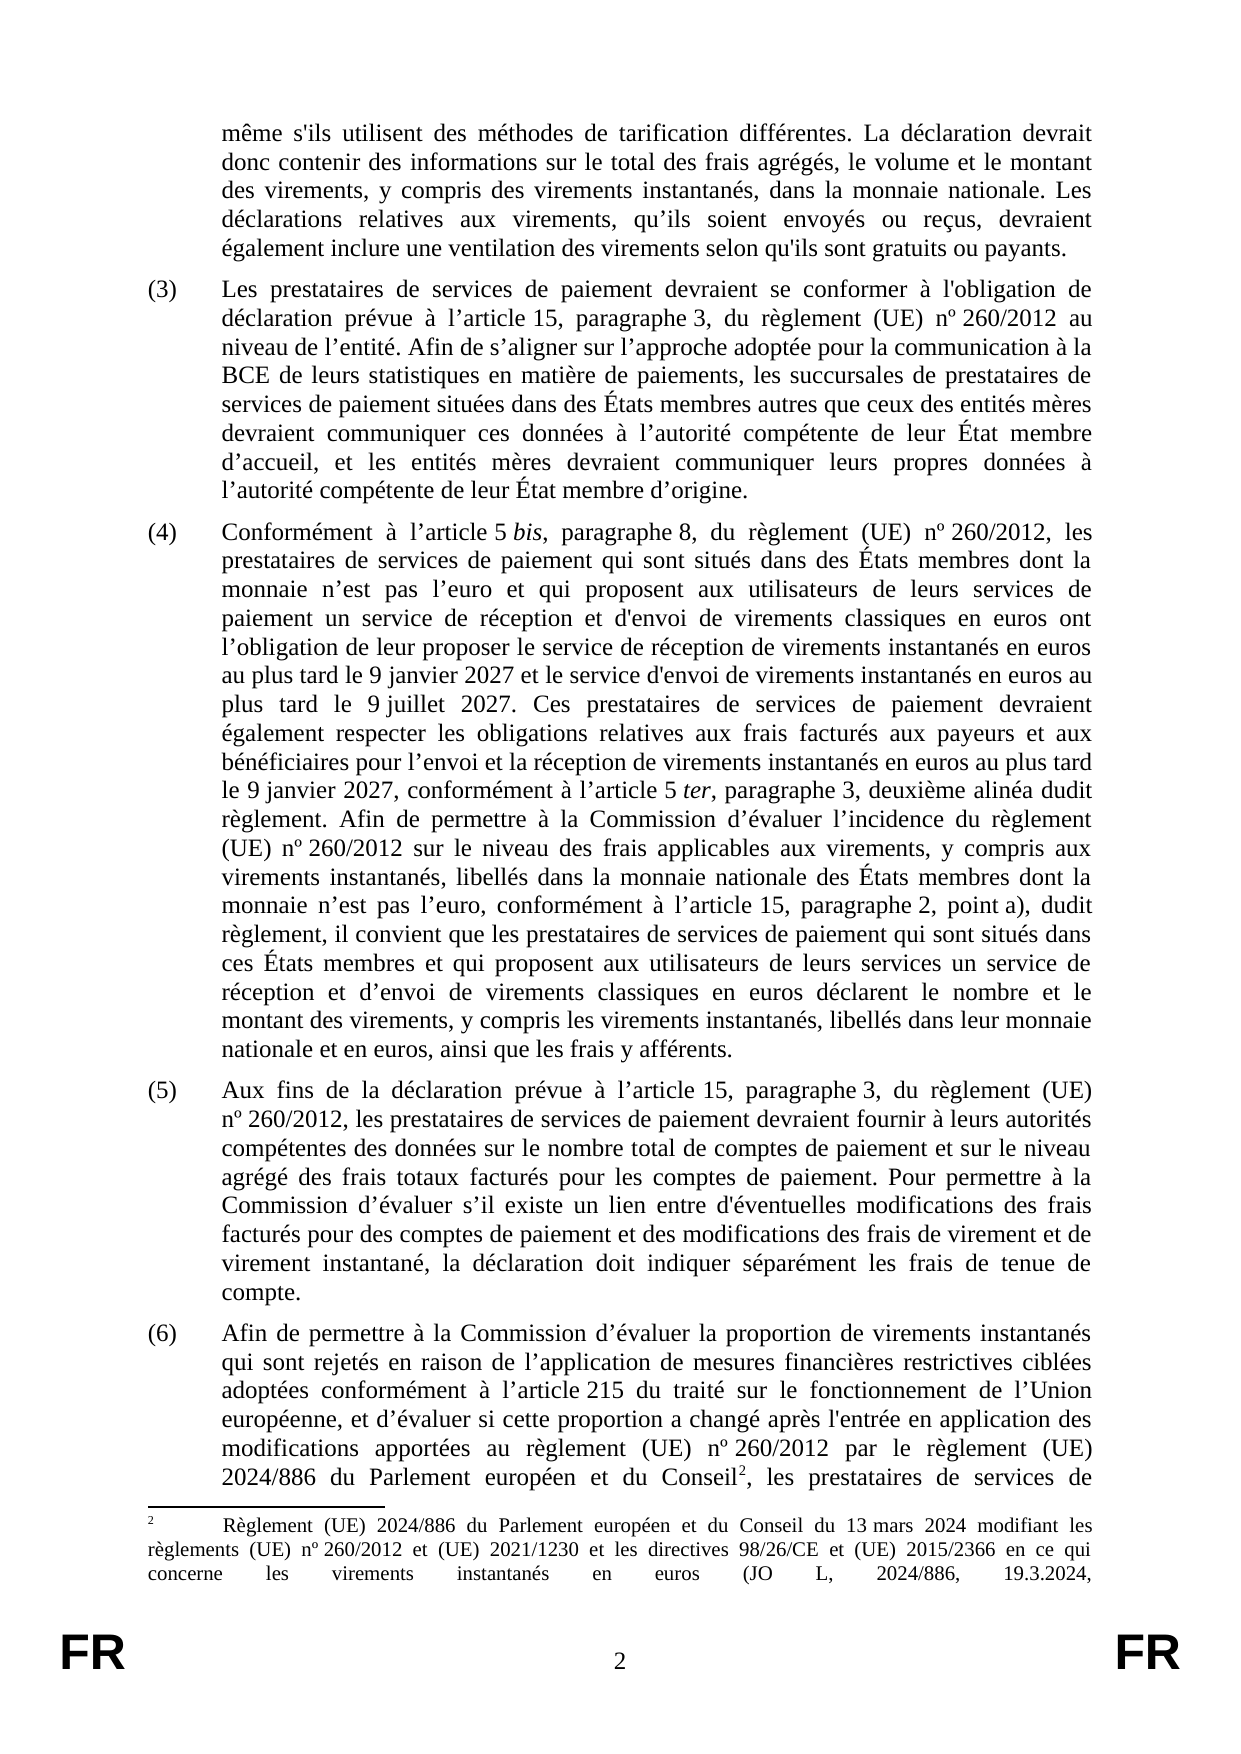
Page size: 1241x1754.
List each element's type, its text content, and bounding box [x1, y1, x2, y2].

text (4) Conformément à l’article 5 bis, paragraphe 8, du règlement (UE) nº 260/2012, les prestataires de services de paiement qui sont situés dans des États membres dont la monnaie n’est pas l’euro et qui proposent aux utilisateurs de leurs services de paiement un service de réception et d'envoi de virements classiques en euros ont l’obligation de leur proposer le service de réception de virements instantanés en euros au plus tard le 9 janvier 2027 et le service d'envoi de virements instantanés en euros au plus tard le 9 juillet 2027. Ces prestataires de services de paiement devraient également respecter les obligations relatives aux frais facturés aux payeurs et aux bénéficiaires pour l’envoi et la réception de virements instantanés en euros au plus tard le 9 janvier 2027, conformément à l’article 5 ter, paragraphe 3, deuxième alinéa dudit règlement. Afin de permettre à la Commission d’évaluer l’incidence du règlement (UE) nº 260/2012 sur le niveau des frais applicables aux virements, y compris aux virements instantanés, libellés dans la monnaie nationale des États membres dont la monnaie n’est pas l’euro, conformément à l’article 15, paragraphe 2, point a), dudit règlement, il convient que les prestataires de services de paiement qui sont situés dans ces États membres et qui proposent aux utilisateurs de leurs services un service de réception et d’envoi de virements classiques en euros déclarent le nombre et le montant des virements, y compris les virements instantanés, libellés dans leur monnaie nationale et en euros, ainsi que les frais y afférents. [148, 517, 1093, 1063]
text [148, 1318, 1093, 1491]
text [148, 118, 1093, 262]
text (5) Aux fins de la déclaration prévue à l’article 15, paragraphe 3, du règlement (UE) nº 260/2012, les prestataires de services de paiement devraient fournir à leurs autorités compétentes des données sur le nombre total de comptes de paiement et sur le niveau agrégé des frais totaux facturés pour les comptes de paiement. Pour permettre à la Commission d’évaluer s’il existe un lien entre d'éventuelles modifications des frais facturés pour des comptes de paiement et des modifications des frais de virement et de virement instantané, la déclaration doit indiquer séparément les frais de tenue de compte. [148, 1076, 1093, 1306]
text (3) Les prestataires de services de paiement devraient se conformer à l'obligation de déclaration prévue à l’article 15, paragraphe 3, du règlement (UE) nº 260/2012 au niveau de l’entité. Afin de s’aligner sur l’approche adoptée pour la communication à la BCE de leurs statistiques en matière de paiements, les succursales de prestataires de services de paiement situées dans des États membres autres que ceux des entités mères devraient communiquer ces données à l’autorité compétente de leur État membre d’accueil, et les entités mères devraient communiquer leurs propres données à l’autorité compétente de leur État membre d’origine. [148, 274, 1093, 504]
